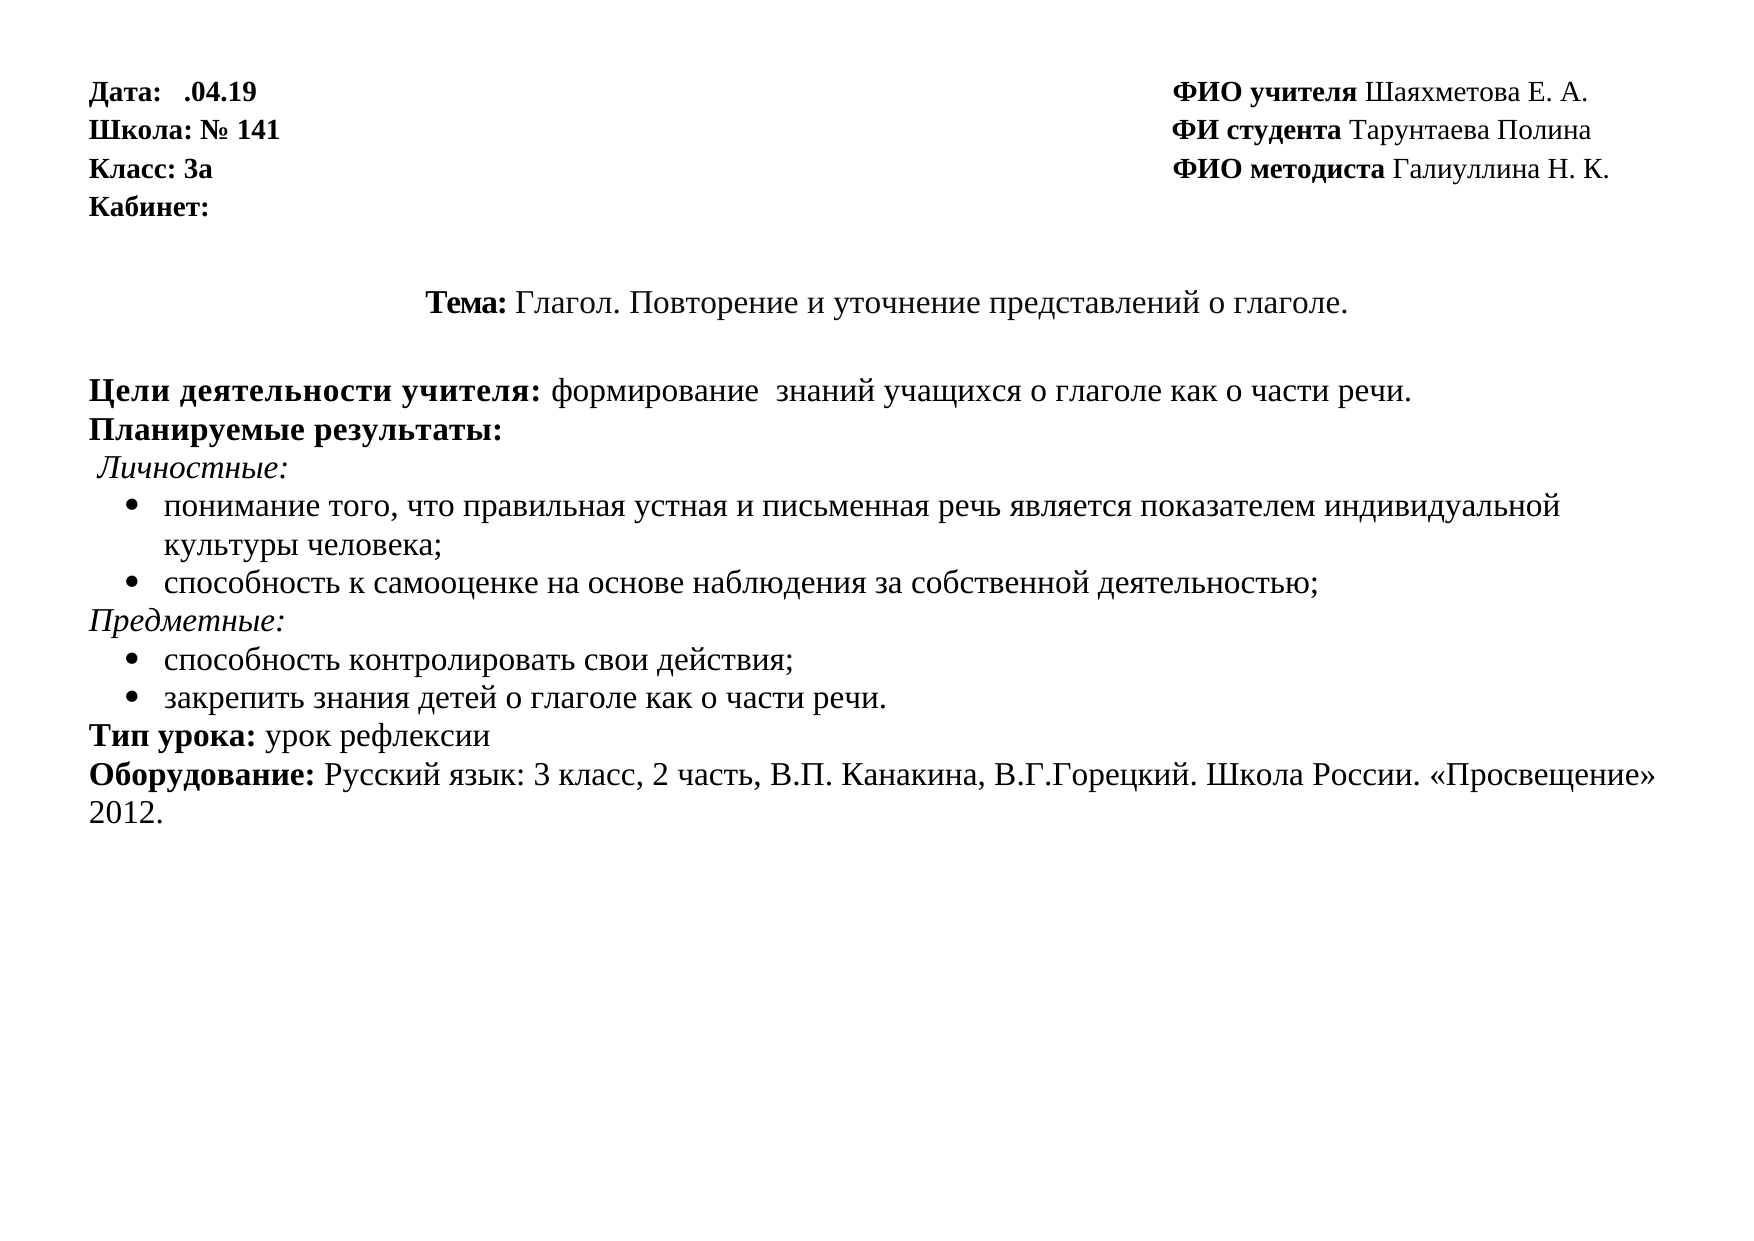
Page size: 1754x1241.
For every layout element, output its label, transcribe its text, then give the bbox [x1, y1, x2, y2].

text Класс: 3а ФИО методиста Галиуллина Н. К. [89, 151, 1683, 184]
text Школа: № 141 ФИ студента Тарунтаева Полина [89, 112, 1683, 146]
list понимание того, что правильная устная и письменная речь является показателем индивидуальной культуры человека; [126, 486, 1683, 562]
text Предметные: [89, 601, 1683, 639]
text Дата: .04.19 ФИО учителя Шаяхметова Е. А. [89, 74, 1683, 107]
text Оборудование: Русский язык: 3 класс, 2 часть, В.П. Канакина, В.Г.Горецкий. Школа России. «Просвещение» 2012. [89, 754, 1683, 858]
text Цели деятельности учителя: формирование знаний учащихся о глаголе как о части речи. Планируемые результаты: [89, 371, 1683, 447]
text Тема: Глагол. Повторение и уточнение представлений о глаголе. [91, 282, 1683, 321]
list закрепить знания детей о глаголе как о части речи. [126, 677, 1683, 716]
text Кабинет: [89, 189, 1683, 223]
list способность к самооценке на основе наблюдения за собственной деятельностью; [126, 562, 1683, 601]
text Личностные: [89, 447, 1683, 486]
text Тип урока: урок рефлексии [89, 716, 1683, 754]
list способность контролировать свои действия; [126, 639, 1683, 677]
